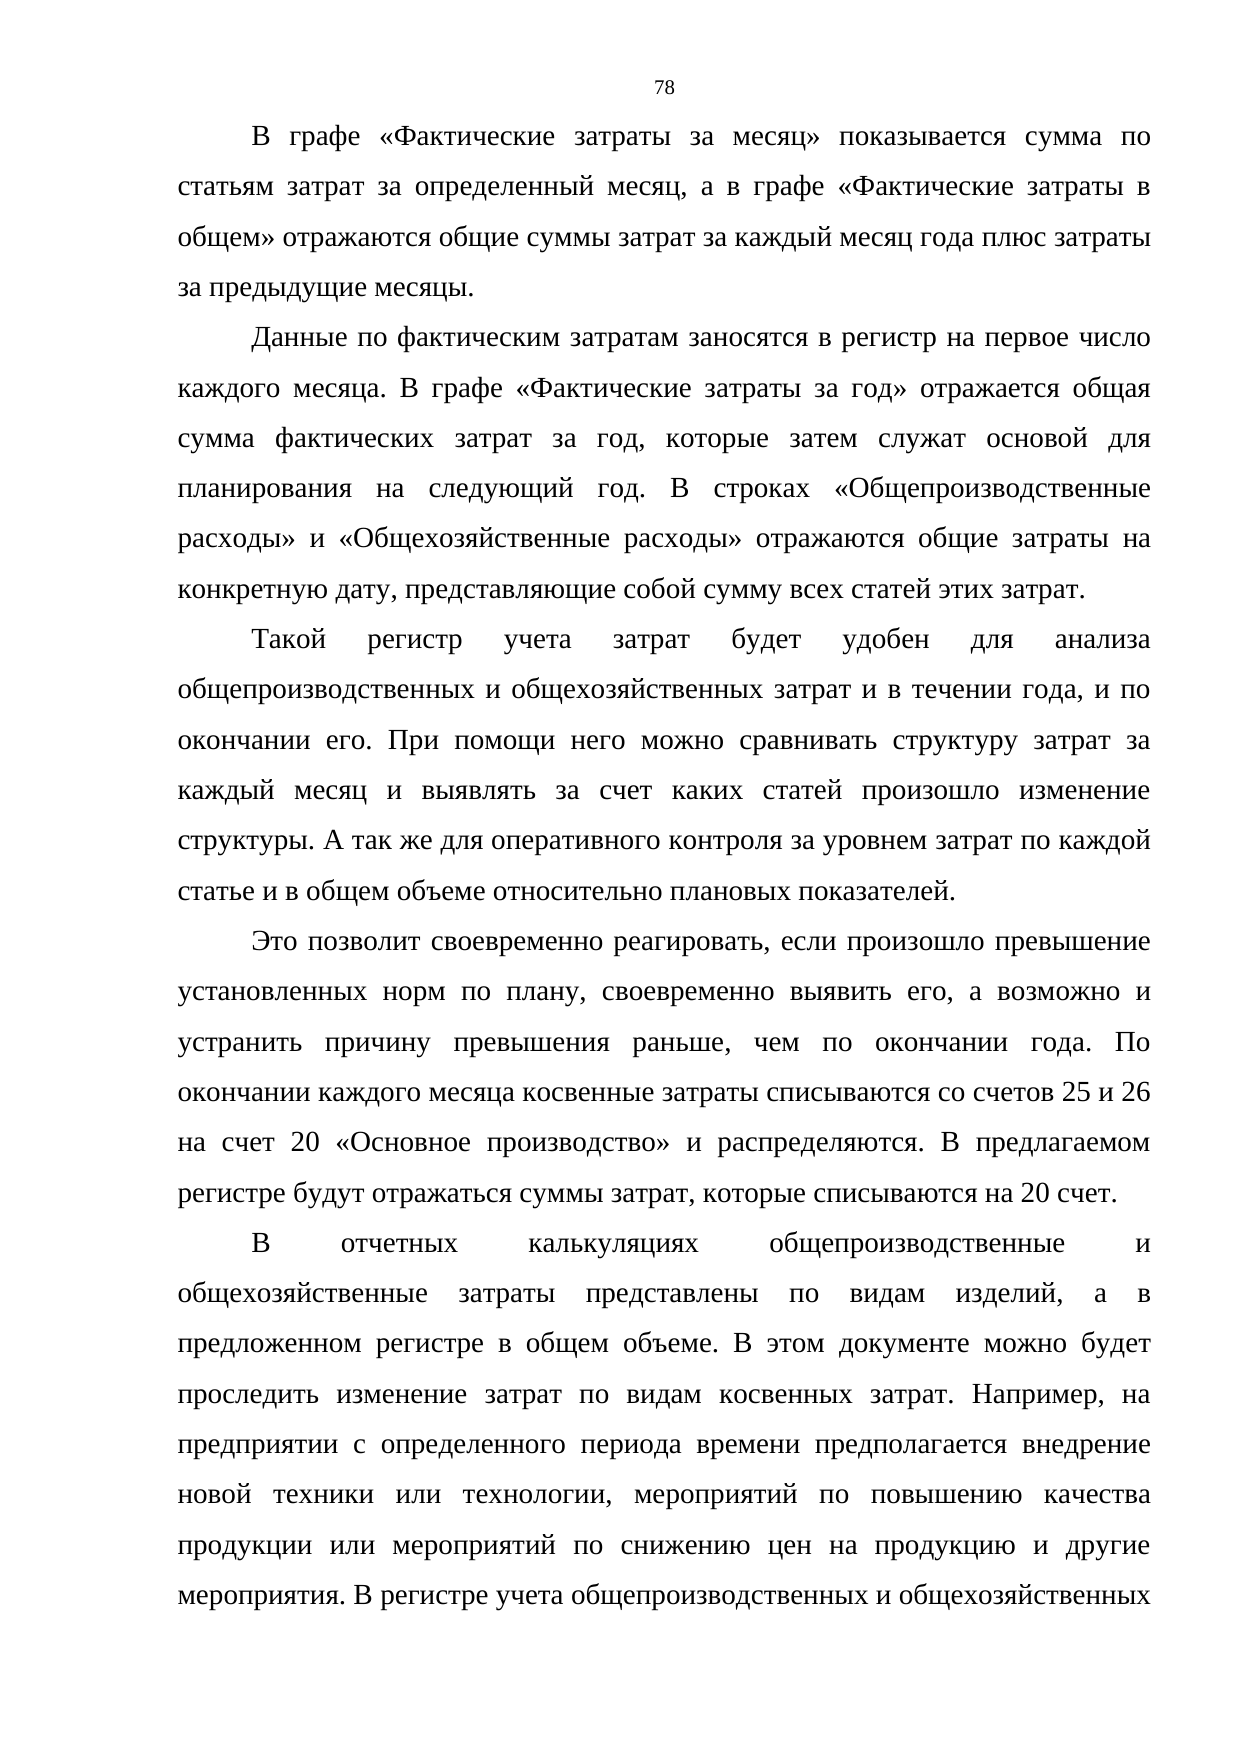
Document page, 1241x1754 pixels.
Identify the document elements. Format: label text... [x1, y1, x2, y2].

text Это позволит своевременно реагировать, если произошло превышение установленных норм по плану, своевременно выявить его, а возможно и устранить причину превышения раньше, чем по окончании года. По окончании каждого месяца косвенные затраты списываются со счетов 25 и 26 на счет 20 «Основное производство» и распределяются. В предлагаемом регистре будут отражаться суммы затрат, которые списываются на 20 счет. [177, 923, 1152, 1208]
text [177, 1225, 1152, 1611]
text В графе «Фактические затраты за месяц» показывается сумма по статьям затрат за определенный месяц, а в графе «Фактические затраты в общем» отражаются общие суммы затрат за каждый месяц года плюс затраты за предыдущие месяцы. [177, 118, 1152, 303]
text Данные по фактическим затратам заносятся в регистр на первое число каждого месяца. В графе «Фактические затраты за год» отражается общая сумма фактических затрат за год, которые затем служат основой для планирования на следующий год. В строках «Общепроизводственные расходы» и «Общехозяйственные расходы» отражаются общие затраты на конкретную дату, представляющие собой сумму всех статей этих затрат. [177, 319, 1152, 604]
text Такой регистр учета затрат будет удобен для анализа общепроизводственных и общехозяйственных затрат и в течении года, и по окончании его. При помощи него можно сравнивать структуру затрат за каждый месяц и выявлять за счет каких статей произошло изменение структуры. А так же для оперативного контроля за уровнем затрат по каждой статье и в общем объеме относительно плановых показателей. [177, 621, 1152, 906]
